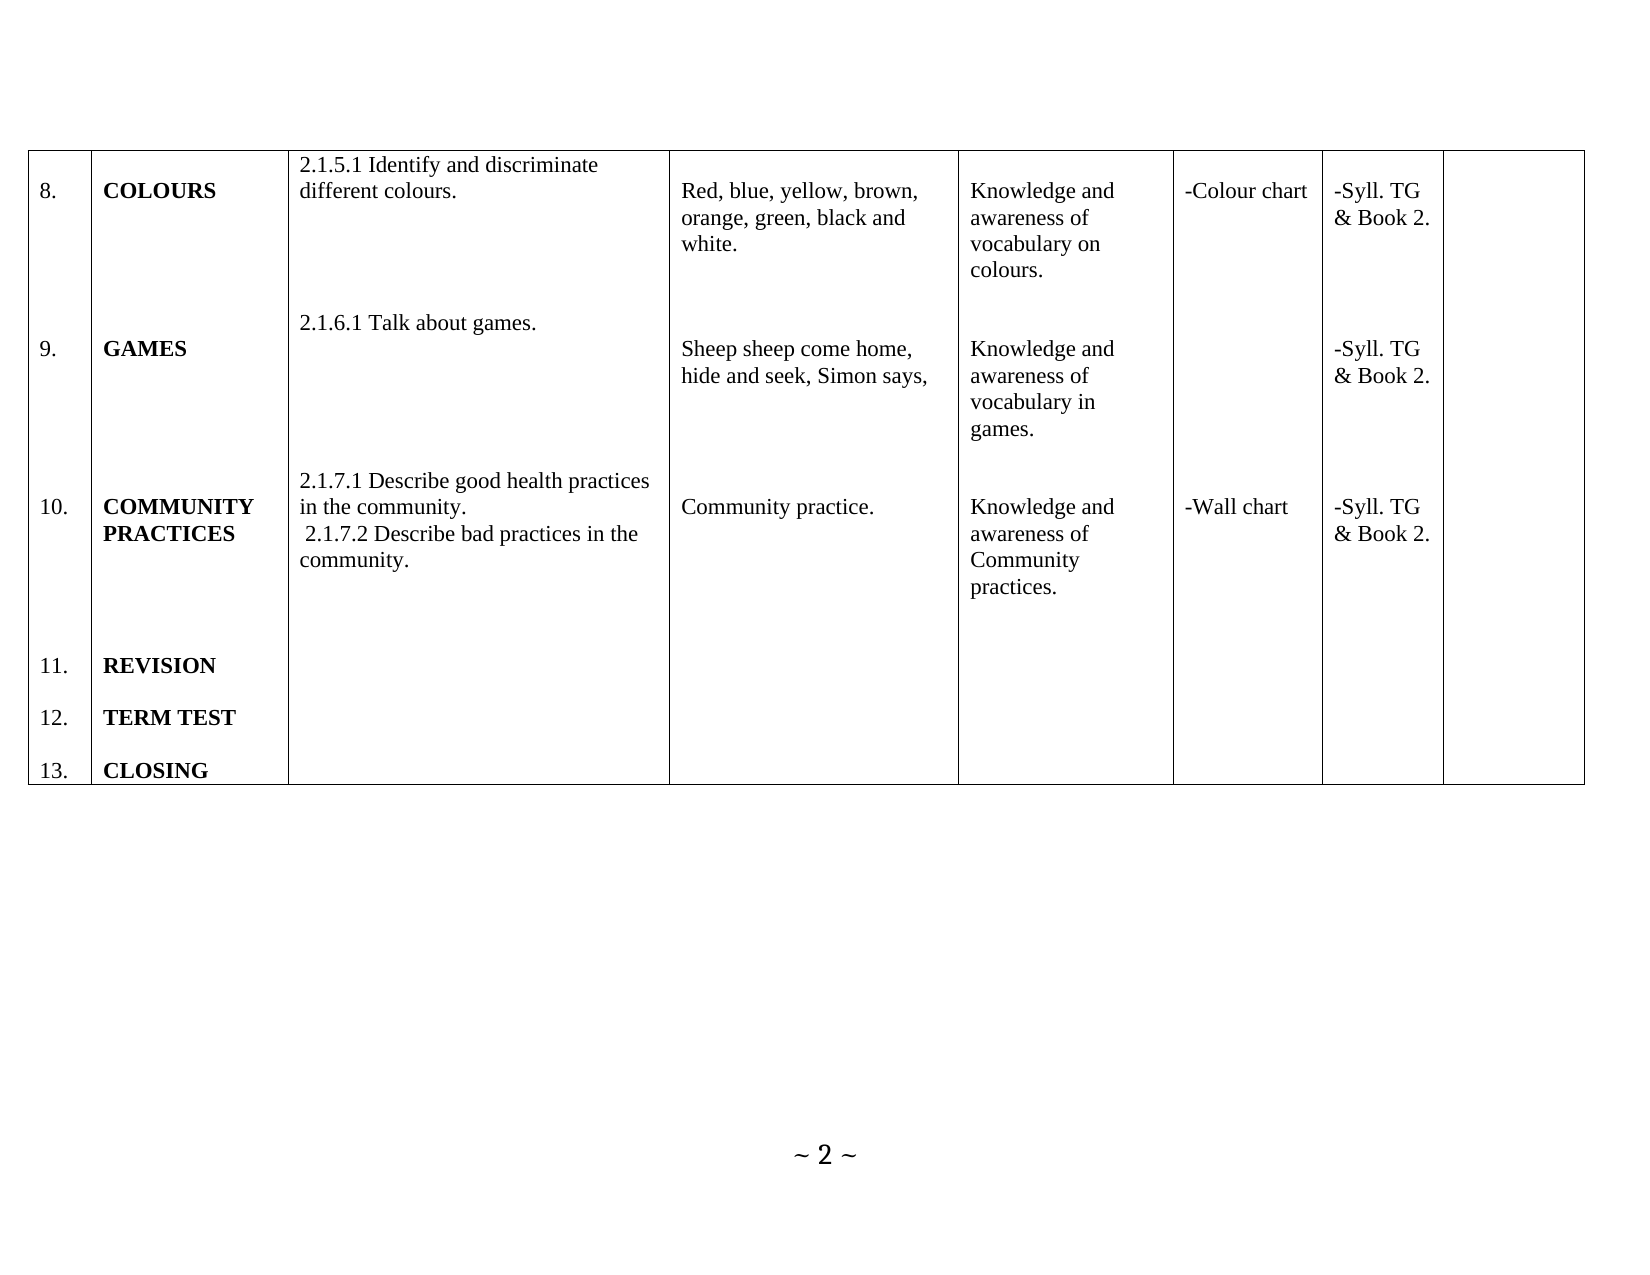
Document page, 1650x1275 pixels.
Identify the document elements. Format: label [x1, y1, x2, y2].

table_cell [92, 151, 288, 783]
table_cell [289, 151, 669, 783]
table_cell [1323, 151, 1443, 783]
table_cell [670, 151, 958, 783]
table_cell [959, 151, 1173, 783]
table_cell [1174, 151, 1322, 783]
table_cell [29, 151, 91, 783]
table_cell [1444, 151, 1584, 783]
